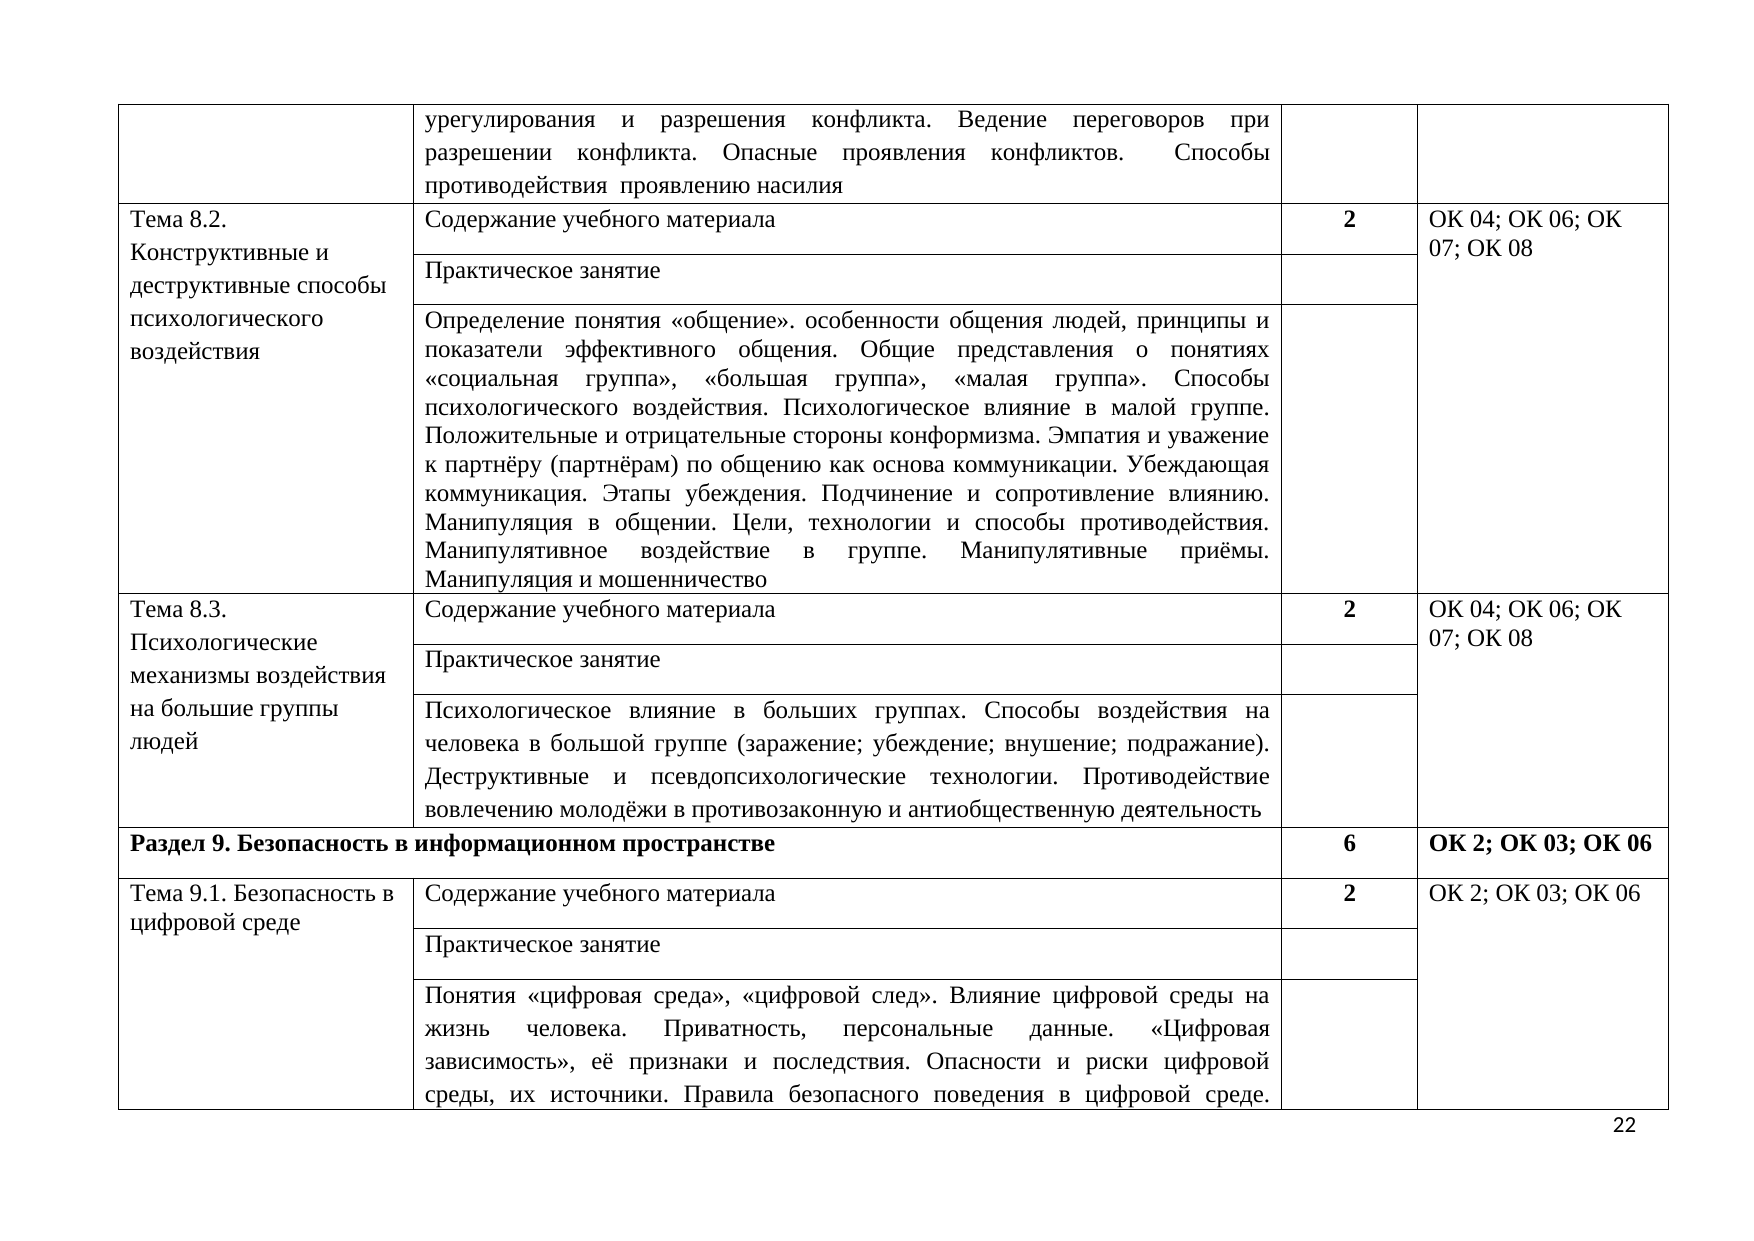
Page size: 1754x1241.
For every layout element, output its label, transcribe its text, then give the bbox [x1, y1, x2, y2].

table_cell [1282, 255, 1417, 304]
table_cell 2 [1282, 594, 1417, 643]
table_cell [1282, 105, 1417, 203]
table_cell Тема 8.3. Психологические механизмы воздействия на большие группы людей [119, 594, 413, 827]
table_cell ОК 04; ОК 06; ОК 07; ОК 08 [1418, 594, 1668, 827]
table_cell [1282, 695, 1417, 827]
table_cell [1282, 980, 1417, 1109]
table_cell Практическое занятие [414, 929, 1281, 979]
table_cell [1282, 929, 1417, 979]
table_cell [1282, 645, 1417, 694]
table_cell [414, 980, 1281, 1109]
table_cell ОК 2; ОК 03; ОК 06 [1418, 879, 1668, 1109]
table_cell Практическое занятие [414, 255, 1281, 304]
table_cell [1282, 305, 1417, 593]
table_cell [414, 105, 1281, 203]
table_cell Тема 8.2. Конструктивные и деструктивные способы психологического воздействия [119, 204, 413, 593]
table_cell Тема 9.1. Безопасность в цифровой среде [119, 879, 413, 1109]
table_cell Практическое занятие [414, 645, 1281, 694]
table_cell Содержание учебного материала [414, 879, 1281, 928]
table_cell ОК 04; ОК 06; ОК 07; ОК 08 [1418, 204, 1668, 593]
table_cell 2 [1282, 879, 1417, 928]
table_cell Содержание учебного материала [414, 594, 1281, 643]
table_cell ОК 2; ОК 03; ОК 06 [1418, 828, 1668, 877]
table_cell Определение понятия «общение». особенности общения людей, принципы и показатели эффективного общения. Общие представления о понятиях «социальная группа», «большая группа», «малая группа». Способы психологического воздействия. Психологическое влияние в малой группе. Положительные и отрицательные стороны конформизма. Эмпатия и уважение к партнёру (партнёрам) по общению как основа коммуникации. Убеждающая коммуникация. Этапы убеждения. Подчинение и сопротивление влиянию. Манипуляция в общении. Цели, технологии и способы противодействия. Манипулятивное воздействие в группе. Манипулятивные приёмы. Манипуляция и мошенничество [414, 305, 1281, 593]
table_cell 6 [1282, 828, 1417, 877]
table_cell Содержание учебного материала [414, 204, 1281, 254]
table_cell 2 [1282, 204, 1417, 254]
table_cell Психологическое влияние в больших группах. Способы воздействия на человека в большой группе (заражение; убеждение; внушение; подражание). Деструктивные и псевдопсихологические технологии. Противодействие вовлечению молодёжи в противозаконную и антиобщественную деятельность [414, 695, 1281, 827]
table_cell Раздел 9. Безопасность в информационном пространстве [119, 828, 1281, 877]
